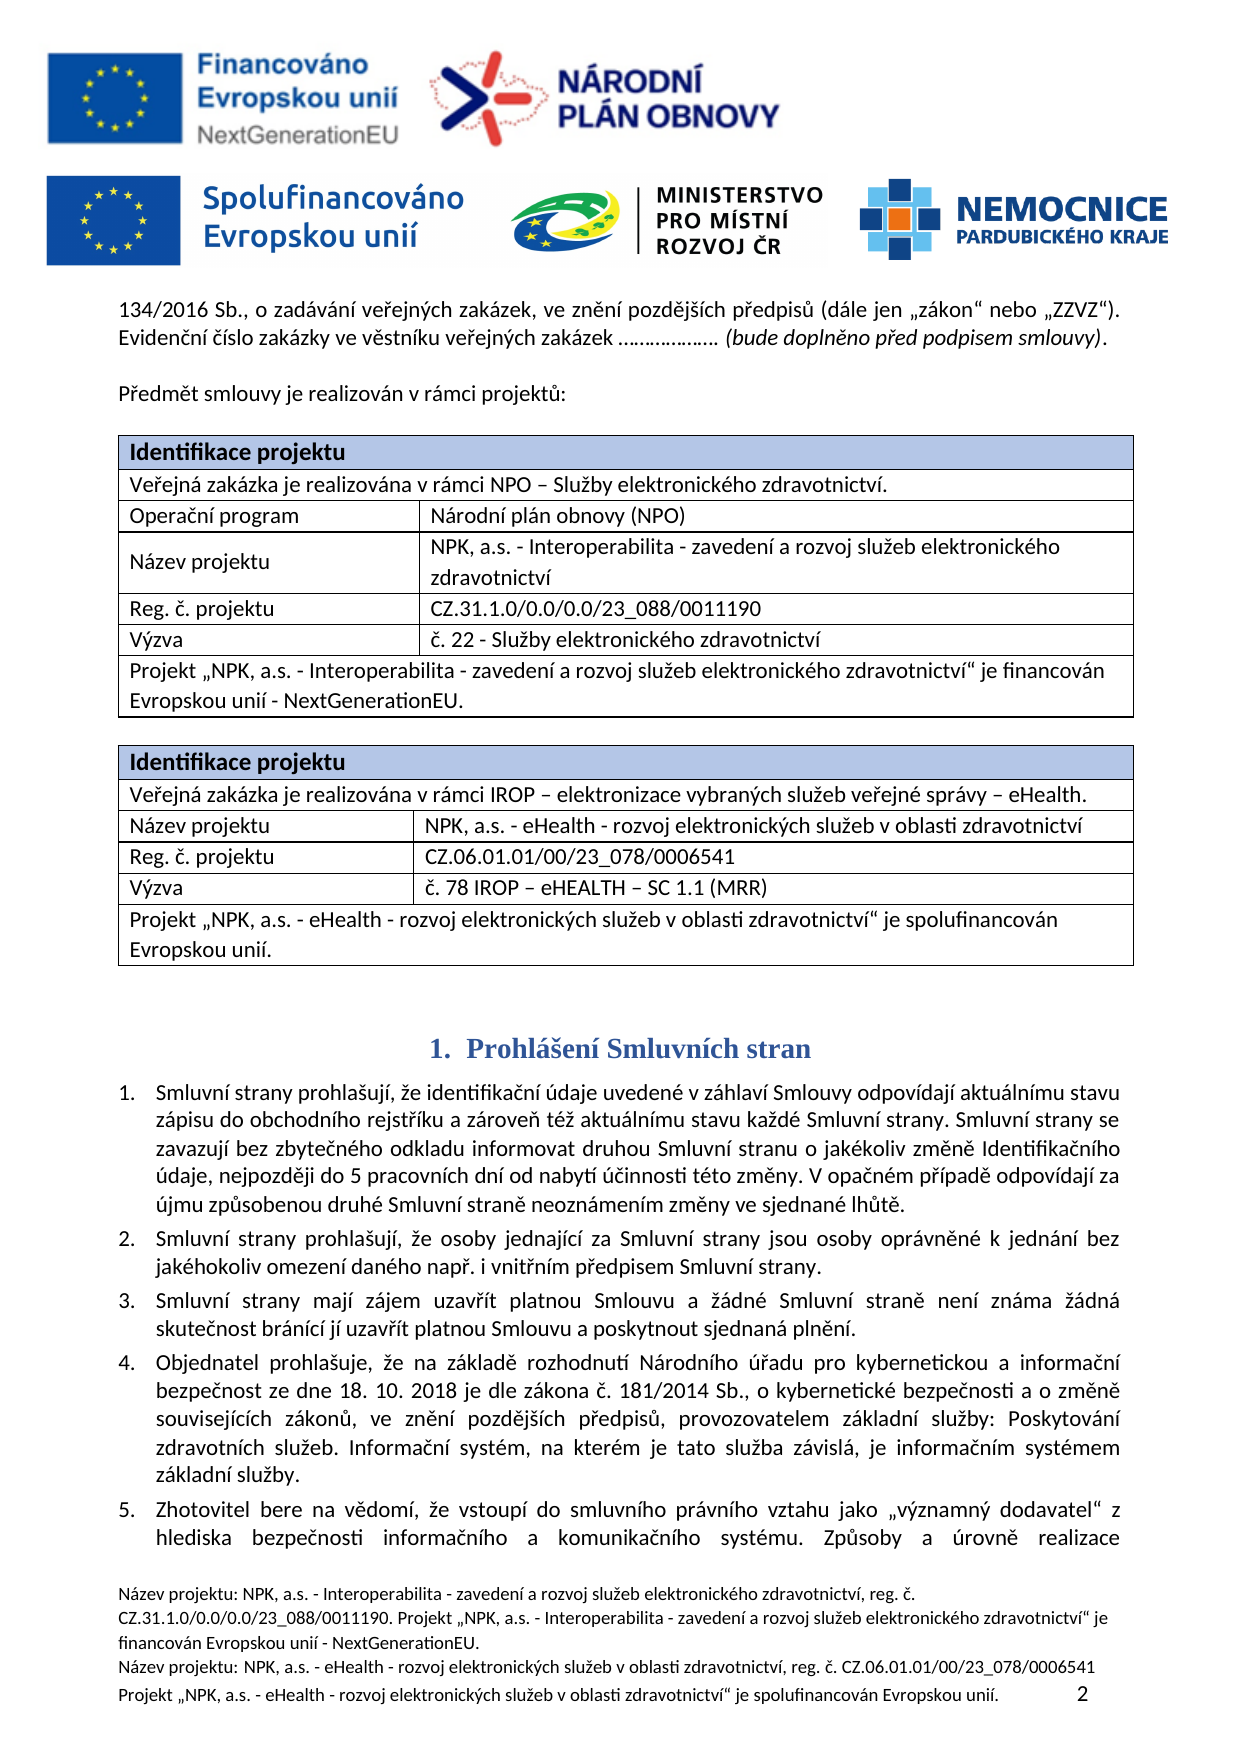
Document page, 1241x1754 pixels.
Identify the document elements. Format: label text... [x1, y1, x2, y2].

table_cell NPK, a.s. - Interoperabilita - zavedení a rozvoj služeb elektronického zdravotnictví [420, 533, 1133, 593]
table_header Identifikace projektu [119, 746, 1133, 779]
table_cell CZ.31.1.0/0.0/0.0/23_088/0011190 [420, 594, 1133, 624]
list Smluvní strany prohlašují, že osoby jednající za Smluvní strany jsou osoby oprávněné k jednání bez jakéhokoliv omezení daného např. i vnitřním předpisem Smluvní strany. [118, 1224, 1122, 1280]
table_cell Výzva [119, 874, 413, 904]
table_header Identifikace projektu [119, 436, 1133, 469]
table_cell Reg. č. projektu [119, 843, 413, 872]
subtitle Prohlášení Smluvních stran [118, 1032, 1122, 1065]
table_cell Výzva [119, 625, 419, 655]
picture [38, 20, 800, 172]
list Smluvní strany mají zájem uzavřít platnou Smlouvu a žádné Smluvní straně není známa žádná skutečnost bránící jí uzavřít platnou Smlouvu a poskytnout sjednaná plnění. [118, 1286, 1122, 1342]
table_cell Veřejná zakázka je realizována v rámci IROP – elektronizace vybraných služeb veřejné správy – eHealth. [119, 780, 1133, 810]
table_cell Projekt „NPK, a.s. - eHealth - rozvoj elektronických služeb v oblasti zdravotnictví“ je spolufinancován Evropskou unií. [119, 905, 1133, 965]
list Smluvní strany prohlašují, že identifikační údaje uvedené v záhlaví Smlouvy odpovídají aktuálnímu stavu zápisu do obchodního rejstříku a zároveň též aktuálnímu stavu každé Smluvní strany. Smluvní strany se zavazují bez zbytečného odkladu informovat druhou Smluvní stranu o jakékoliv změně Identifikačního údaje, nejpozději do 5 pracovních dní od nabytí účinnosti této změny. V opačném případě odpovídají za újmu způsobenou druhé Smluvní straně neoznámením změny ve sjednané lhůtě. [118, 1078, 1122, 1218]
picture [858, 177, 1168, 261]
text Předmět smlouvy je realizován v rámci projektů: [118, 379, 1122, 407]
list Objednatel prohlašuje, že na základě rozhodnutí Národního úřadu pro kybernetickou a informační bezpečnost ze dne 18. 10. 2018 je dle zákona č. 181/2014 Sb., o kybernetické bezpečnosti a o změně souvisejících zákonů, ve znění pozdějších předpisů, provozovatelem základní služby: Poskytování zdravotních služeb. Informační systém, na kterém je tato služba závislá, je informačním systémem základní služby. [118, 1348, 1122, 1489]
table_cell Název projektu [119, 811, 413, 841]
table_cell Název projektu [119, 533, 419, 593]
table_cell č. 22 - Služby elektronického zdravotnictví [420, 625, 1133, 655]
table_cell Národní plán obnovy (NPO) [420, 501, 1133, 531]
picture [44, 173, 829, 268]
table_cell č. 78 IROP – eHEALTH – SC 1.1 (MRR) [414, 874, 1133, 904]
table_cell Reg. č. projektu [119, 594, 419, 624]
table_cell CZ.06.01.01/00/23_078/0006541 [414, 843, 1133, 872]
table_cell Veřejná zakázka je realizována v rámci NPO – Služby elektronického zdravotnictví. [119, 470, 1133, 500]
table_cell Operační program [119, 501, 419, 531]
table_cell NPK, a.s. - eHealth - rozvoj elektronických služeb v oblasti zdravotnictví [414, 811, 1133, 841]
table_cell Projekt „NPK, a.s. - Interoperabilita - zavedení a rozvoj služeb elektronického zdravotnictví“ je financován Evropskou unií - NextGenerationEU. [119, 656, 1133, 716]
